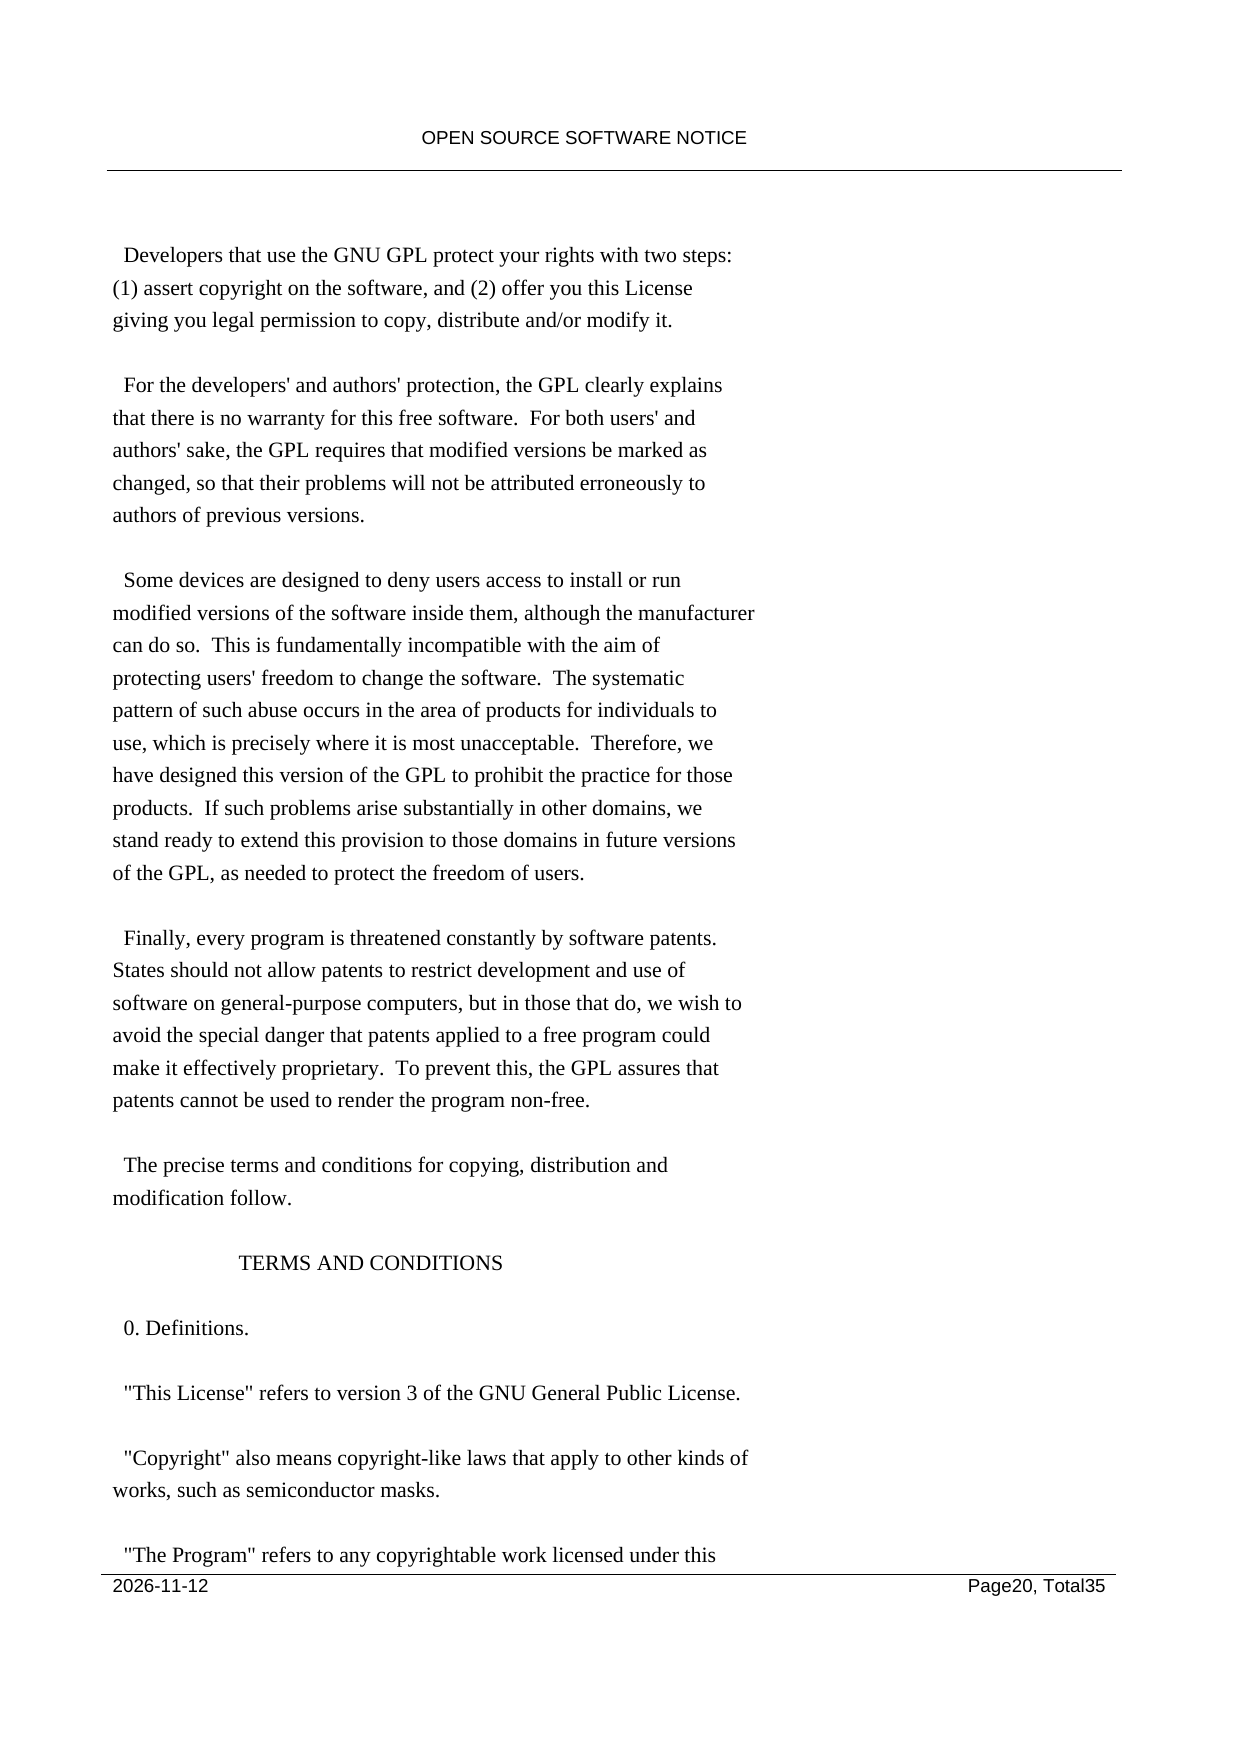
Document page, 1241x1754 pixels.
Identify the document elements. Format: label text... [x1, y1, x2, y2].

text "Copyright" also means copyright-like laws that apply to other kinds of [112, 1441, 1128, 1474]
text products. If such problems arise substantially in other domains, we [112, 791, 1128, 824]
text can do so. This is fundamentally incompatible with the aim of [112, 629, 1128, 661]
text use, which is precisely where it is most unacceptable. Therefore, we [112, 726, 1128, 759]
text The precise terms and conditions for copying, distribution and [112, 1149, 1128, 1181]
text pattern of such abuse occurs in the area of products for individuals to [112, 694, 1128, 726]
text Some devices are designed to deny users access to install or run [112, 564, 1128, 596]
text that there is no warranty for this free software. For both users' and [112, 401, 1128, 434]
text 0. Definitions. [112, 1311, 1128, 1344]
text patents cannot be used to render the program non-free. [112, 1084, 1128, 1116]
text modified versions of the software inside them, although the manufacturer [112, 596, 1128, 629]
text avoid the special danger that patents applied to a free program could [112, 1019, 1128, 1051]
text make it effectively proprietary. To prevent this, the GPL assures that [112, 1051, 1128, 1084]
text have designed this version of the GPL to prohibit the practice for those [112, 759, 1128, 791]
text software on general-purpose computers, but in those that do, we wish to [112, 986, 1128, 1019]
text "The Program" refers to any copyrightable work licensed under this [112, 1539, 1128, 1571]
text Finally, every program is threatened constantly by software patents. [112, 921, 1128, 954]
text protecting users' freedom to change the software. The systematic [112, 661, 1128, 694]
text (1) assert copyright on the software, and (2) offer you this License [112, 271, 1128, 304]
text Developers that use the GNU GPL protect your rights with two steps: [112, 239, 1128, 271]
text modification follow. [112, 1181, 1128, 1214]
text works, such as semiconductor masks. [112, 1474, 1128, 1506]
text stand ready to extend this provision to those domains in future versions [112, 824, 1128, 856]
text of the GPL, as needed to protect the freedom of users. [112, 856, 1128, 889]
text "This License" refers to version 3 of the GNU General Public License. [112, 1376, 1128, 1409]
text authors of previous versions. [112, 499, 1128, 531]
text States should not allow patents to restrict development and use of [112, 954, 1128, 986]
text authors' sake, the GPL requires that modified versions be marked as [112, 434, 1128, 466]
text For the developers' and authors' protection, the GPL clearly explains [112, 369, 1128, 401]
text giving you legal permission to copy, distribute and/or modify it. [112, 304, 1128, 336]
text changed, so that their problems will not be attributed erroneously to [112, 466, 1128, 499]
text TERMS AND CONDITIONS [112, 1246, 1128, 1279]
